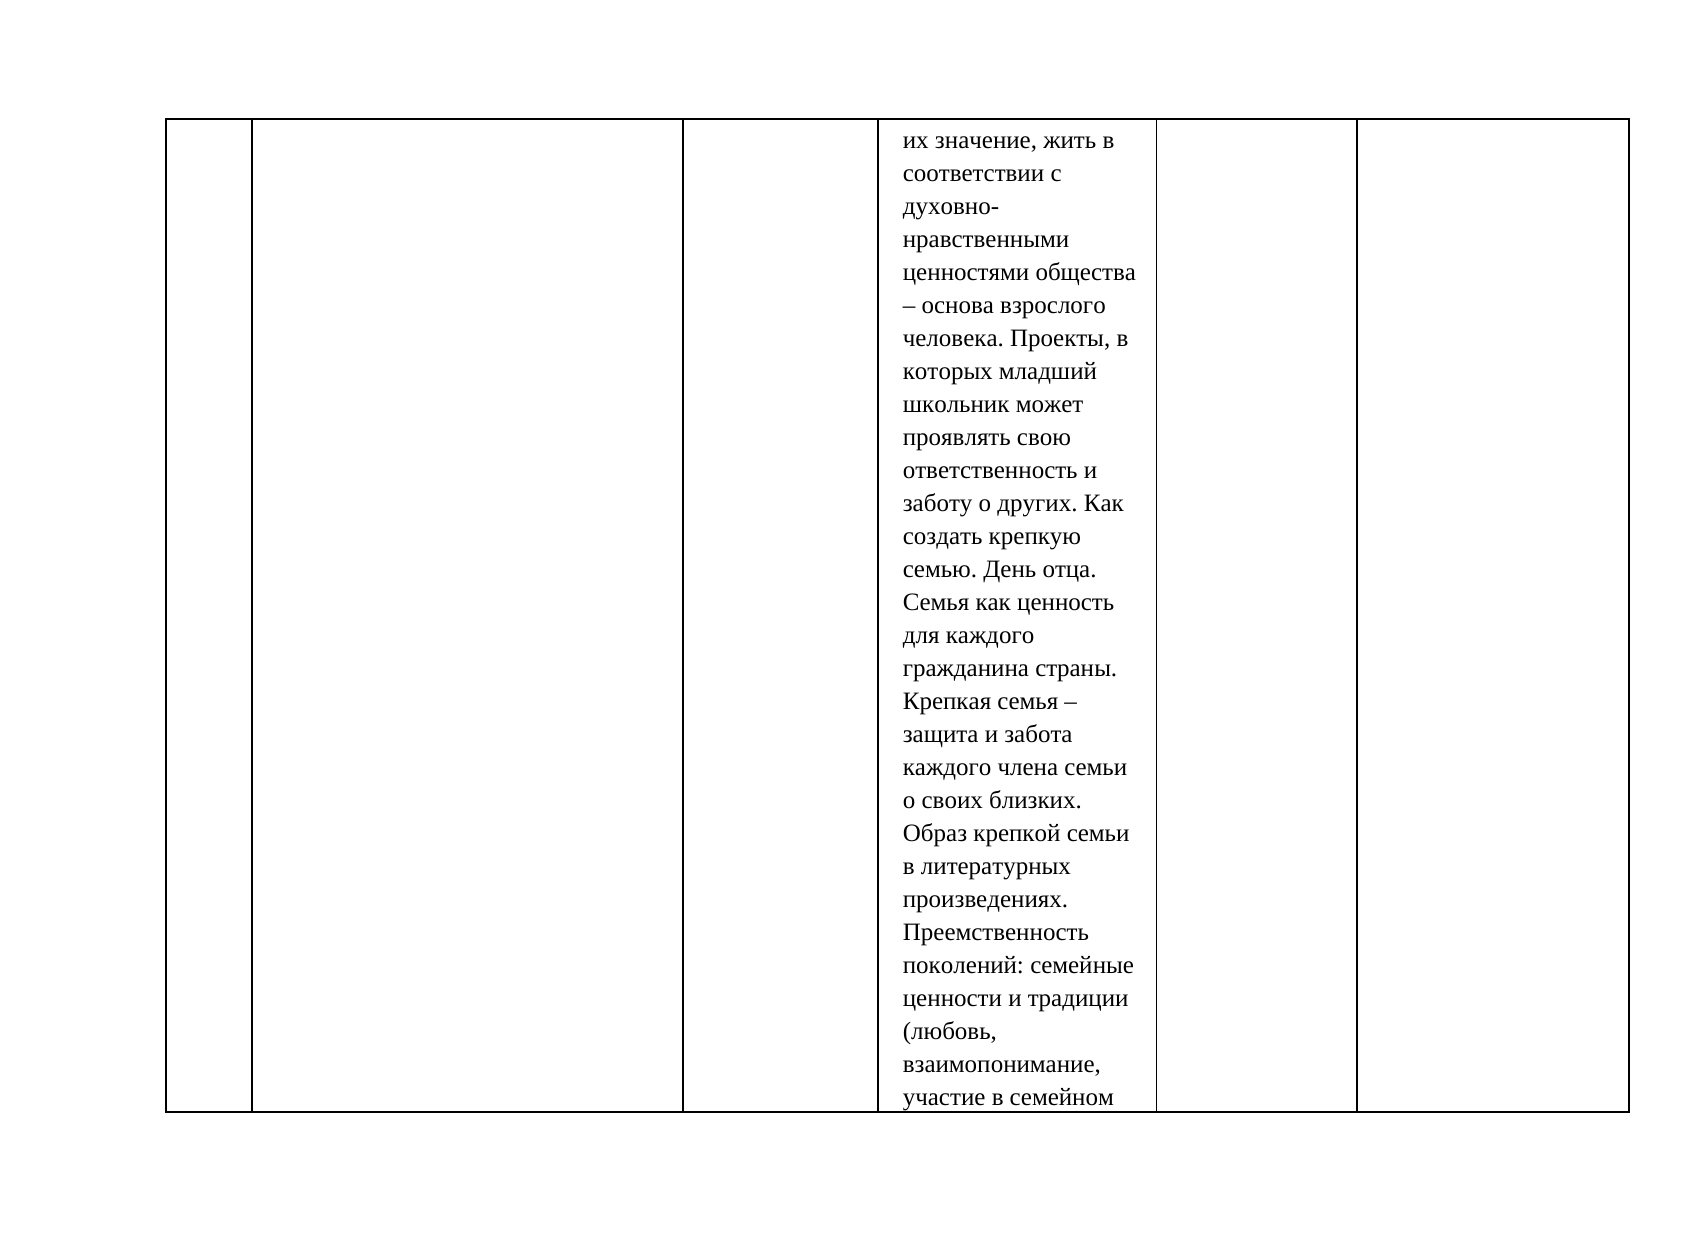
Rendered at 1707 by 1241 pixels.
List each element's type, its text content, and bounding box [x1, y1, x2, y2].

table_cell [879, 120, 1156, 1111]
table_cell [253, 120, 682, 1111]
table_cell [1358, 120, 1628, 1111]
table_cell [1157, 120, 1356, 1111]
table_cell 9 [167, 120, 251, 1111]
table_cell 1 [684, 120, 877, 1111]
